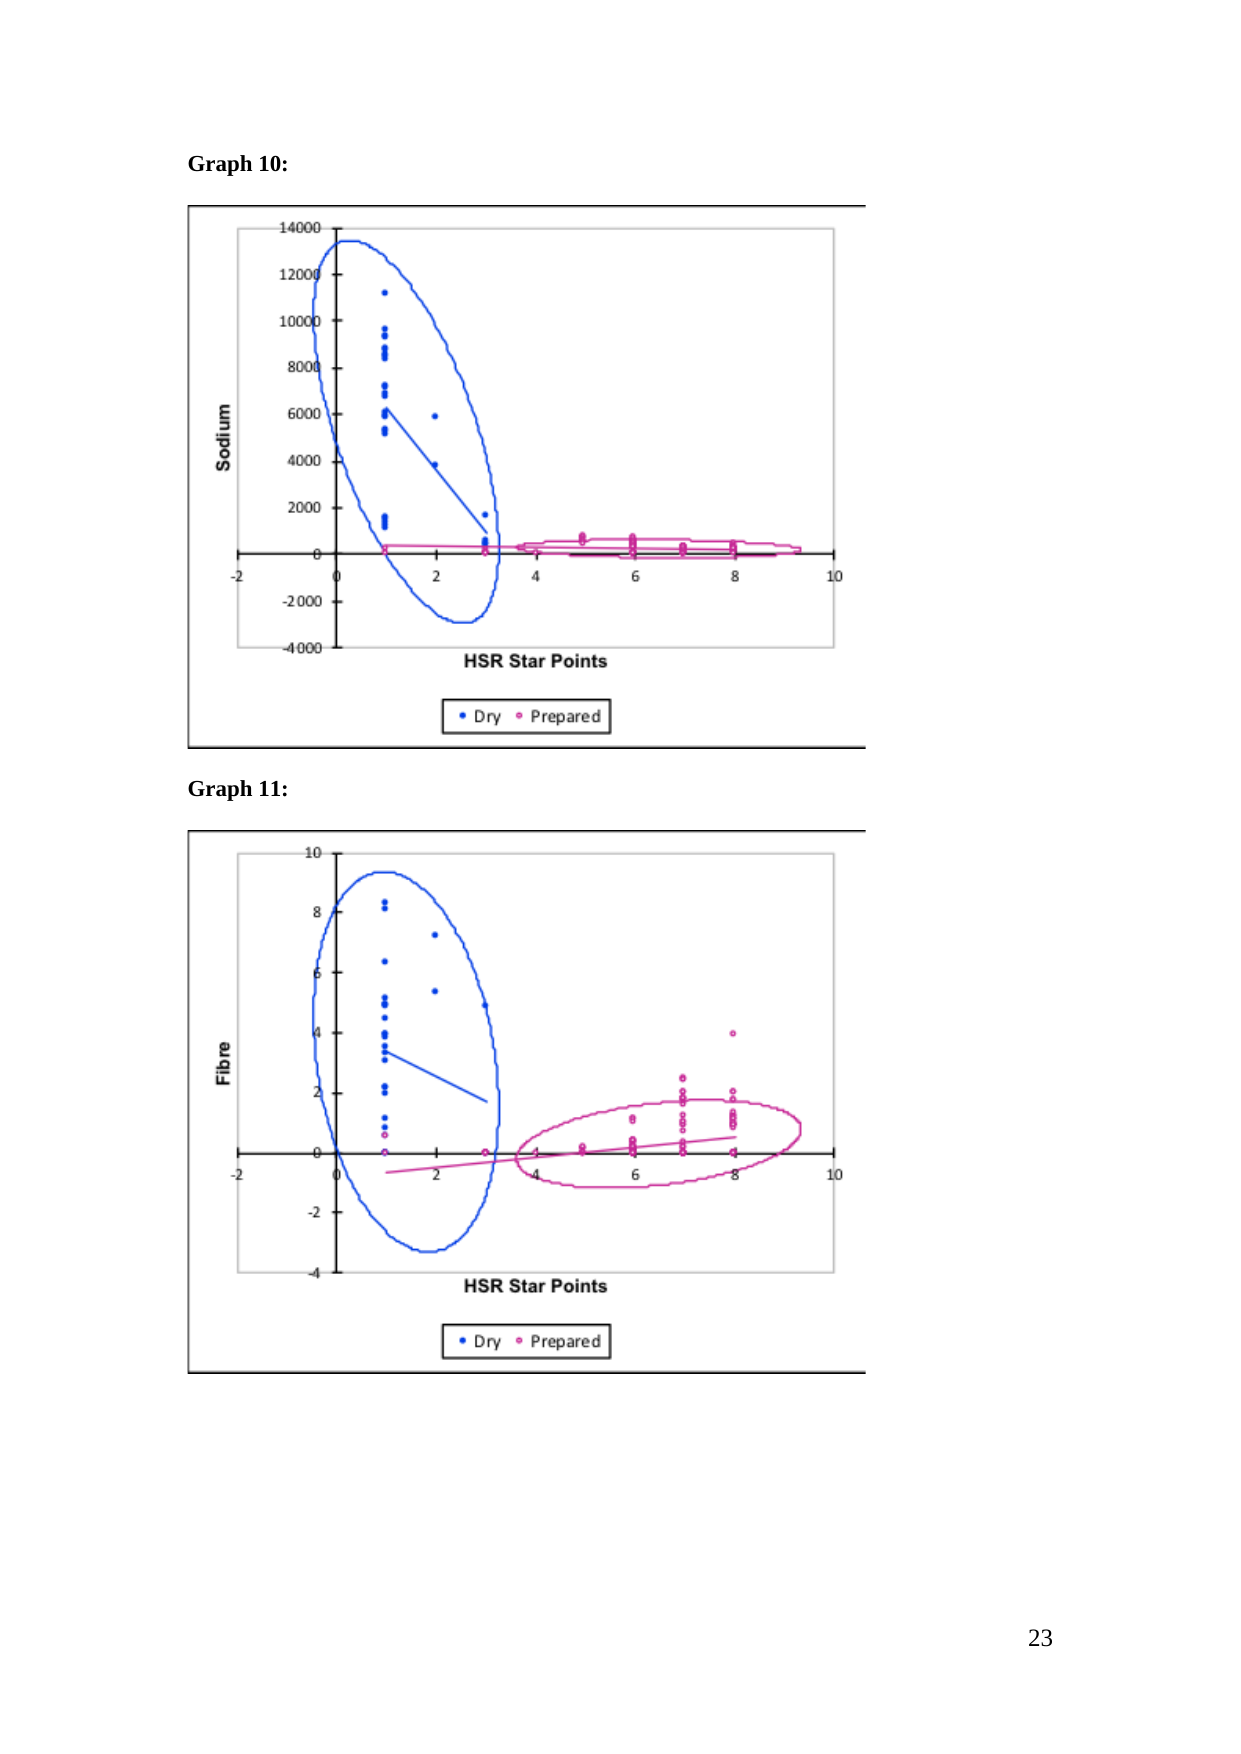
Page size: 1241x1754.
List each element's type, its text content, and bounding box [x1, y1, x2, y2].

text Graph 11: [187, 775, 1053, 802]
picture [187, 830, 866, 1374]
picture [187, 205, 866, 749]
text Graph 10: [187, 150, 1053, 176]
